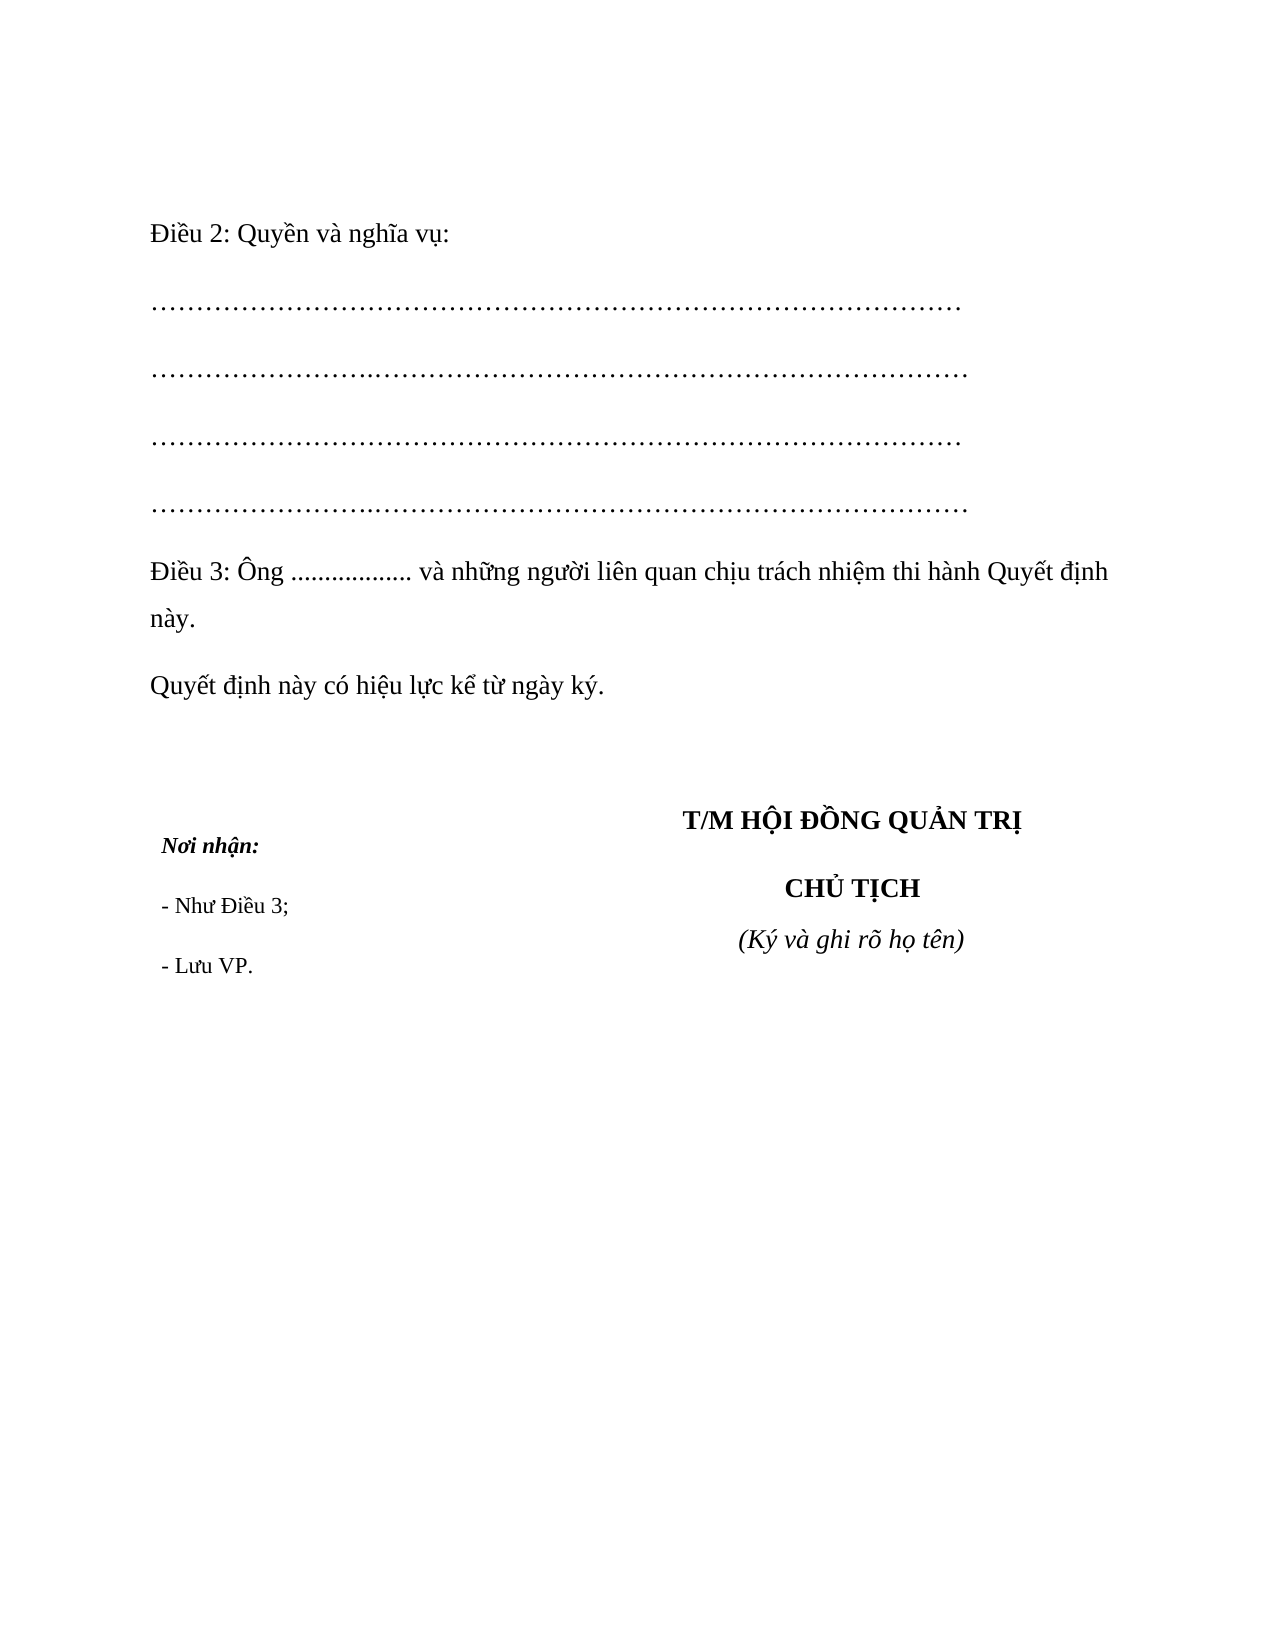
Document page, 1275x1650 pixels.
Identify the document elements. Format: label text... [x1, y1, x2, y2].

text ……………………………………………………………………………… [150, 420, 1125, 451]
table_header T/M HỘI ĐỒNG QUẢN TRỊ CHỦ TỊCH (Ký và ghi rõ họ tên) [587, 804, 1118, 1041]
text Quyết định này có hiệu lực kể từ ngày ký. [150, 669, 1125, 700]
text ……………………………………………………………………………… [150, 285, 1125, 316]
text Điều 3: Ông .................. và những người liên quan chịu trách nhiệm thi hành Quyết định này. [150, 555, 1125, 633]
table_header Nơi nhận: - Như Điều 3; - Lưu VP. [150, 804, 587, 1041]
text …………………….………………………………………………………… [150, 352, 1125, 384]
text …………………….………………………………………………………… [150, 487, 1125, 519]
text Điều 2: Quyền và nghĩa vụ: [150, 217, 1125, 249]
